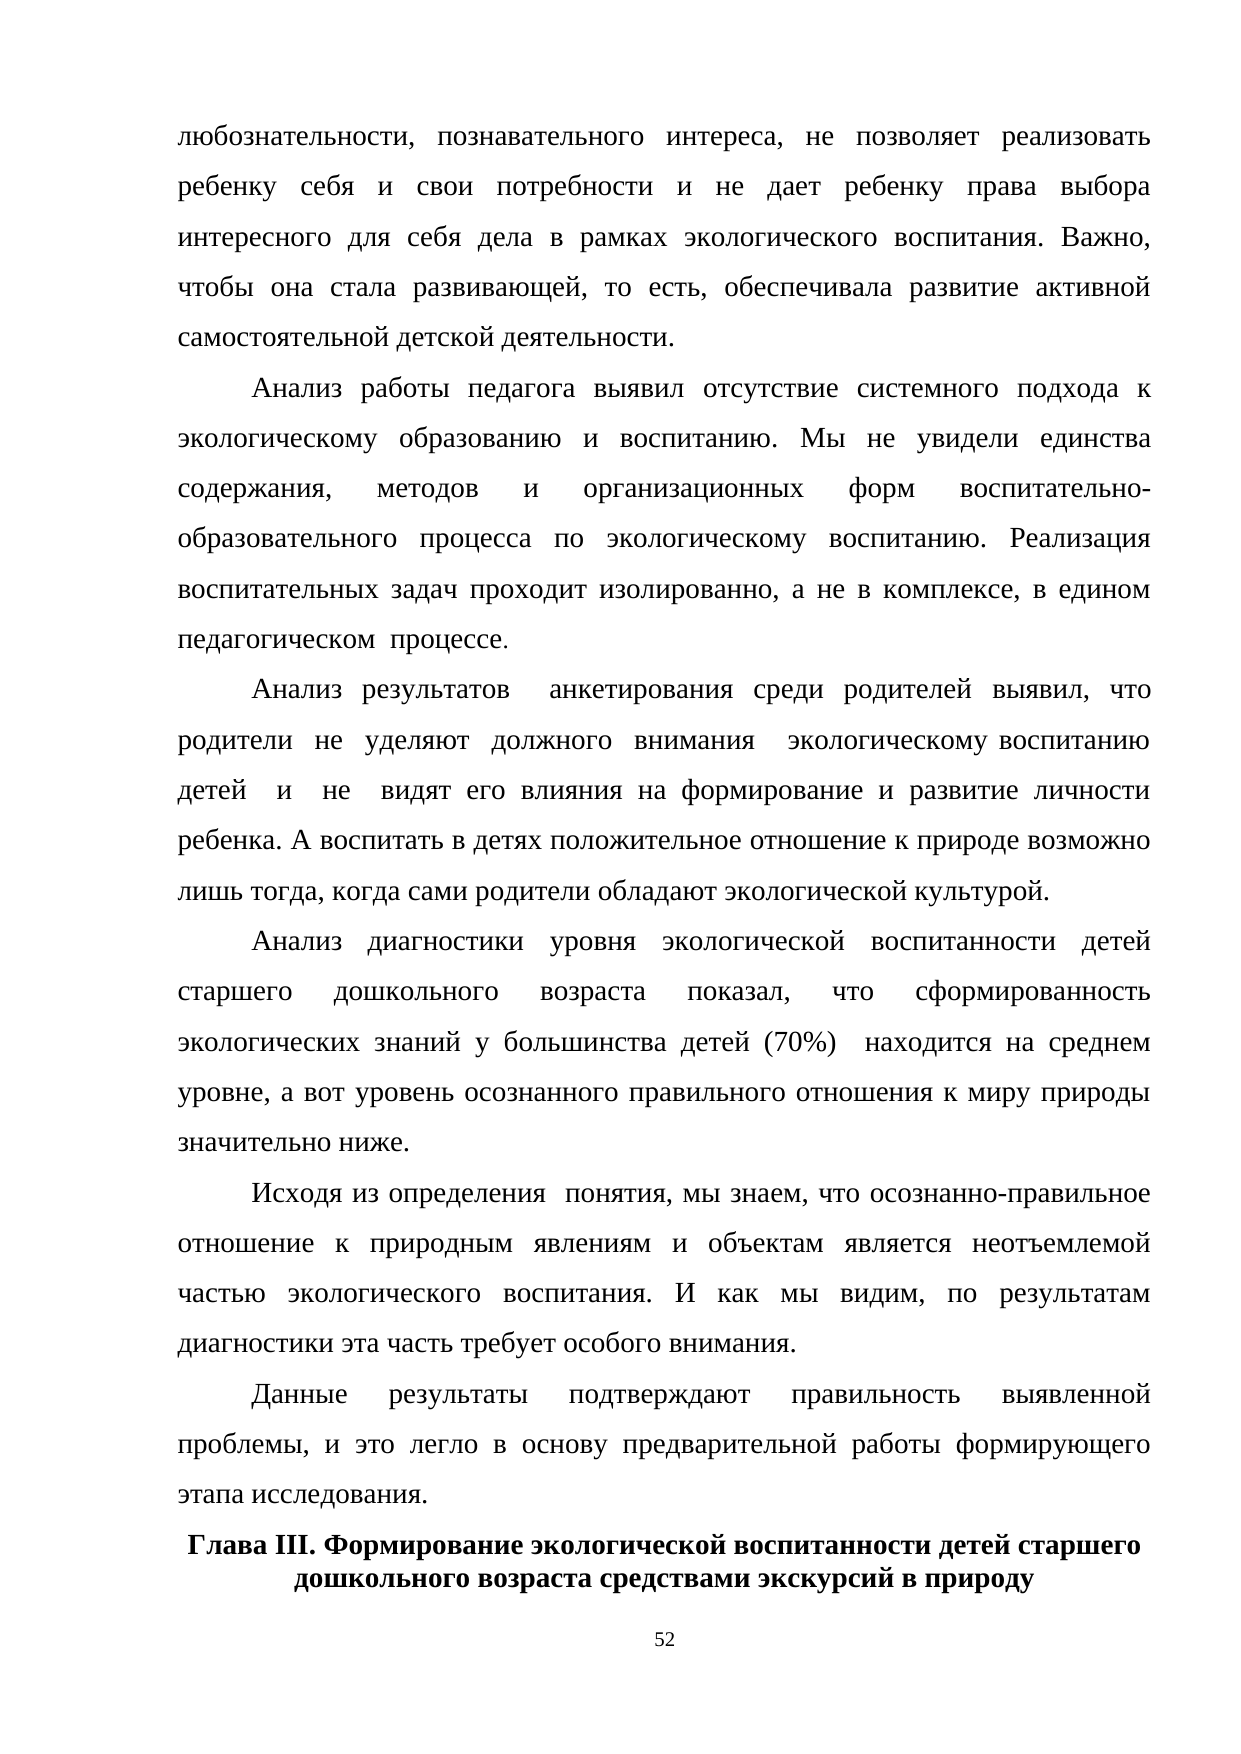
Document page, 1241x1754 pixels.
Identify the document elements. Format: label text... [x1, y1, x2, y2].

text Данные результаты подтверждают правильность выявленной проблемы, и это легло в основу предварительной работы формирующего этапа исследования. [177, 1376, 1152, 1510]
text Исходя из определения понятия, мы знаем, что осознанно-правильное отношение к природным явлениям и объектам является неотъемлемой частью экологического воспитания. И как мы видим, по результатам диагностики эта часть требует особого внимания. [177, 1175, 1152, 1359]
text Анализ диагностики уровня экологической воспитанности детей старшего дошкольного возраста показал, что сформированность экологических знаний у большинства детей (70%) находится на среднем уровне, а вот уровень осознанного правильного отношения к миру природы значительно ниже. [177, 923, 1152, 1158]
text Анализ работы педагога выявил отсутствие системного подхода к экологическому образованию и воспитанию. Мы не увидели единства содержания, методов и организационных форм воспитательно-образовательного процесса по экологическому воспитанию. Реализация воспитательных задач проходит изолированно, а не в комплексе, в едином педагогическом процессе. [177, 370, 1152, 655]
text Глава III. Формирование экологической воспитанности детей старшего дошкольного возраста средствами экскурсий в природу [177, 1527, 1152, 1594]
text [177, 118, 1152, 353]
text Анализ результатов анкетирования среди родителей выявил, что родители не уделяют должного внимания экологическому воспитанию детей и не видят его влияния на формирование и развитие личности ребенка. А воспитать в детях положительное отношение к природе возможно лишь тогда, когда сами родители обладают экологической культурой. [177, 672, 1152, 906]
